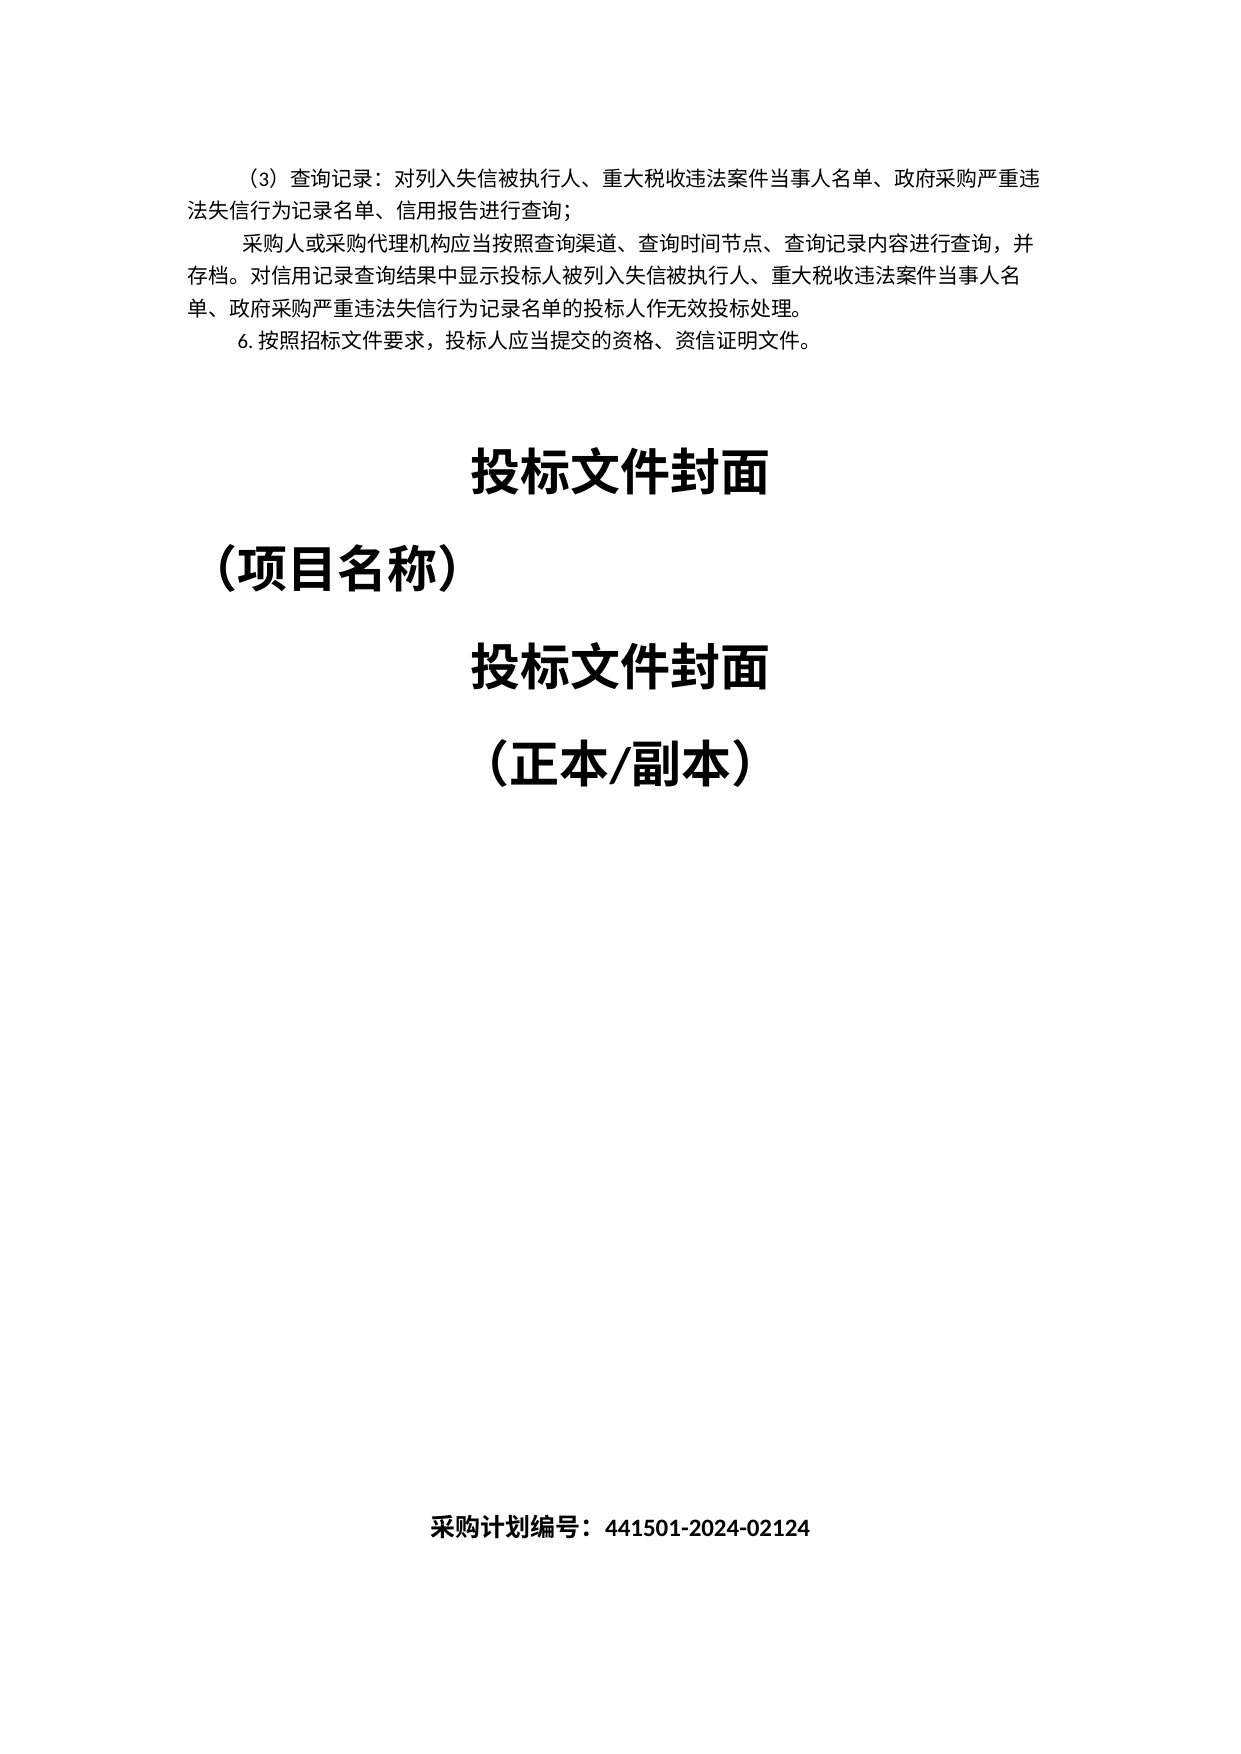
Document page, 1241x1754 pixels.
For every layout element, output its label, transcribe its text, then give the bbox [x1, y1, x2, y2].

text 采购计划编号：441501-2024-02124 [187, 1494, 1053, 1559]
text 6. 按照招标文件要求，投标人应当提交的资格、资信证明文件。 [187, 324, 1053, 357]
text 采购人或采购代理机构应当按照查询渠道、查询时间节点、查询记录内容进行查询，并存档。对信用记录查询结果中显示投标人被列入失信被执行人、重大税收违法案件当事人名单、政府采购严重违法失信行为记录名单的投标人作无效投标处理。 [187, 227, 1053, 324]
text （项目名称） [187, 519, 1053, 617]
text 投标文件封面 [187, 422, 1053, 519]
text （3）查询记录：对列入失信被执行人、重大税收违法案件当事人名单、政府采购严重违法失信行为记录名单、信用报告进行查询； [187, 162, 1053, 227]
text 投标文件封面 [187, 617, 1053, 714]
text （正本/副本） [187, 714, 1053, 1494]
